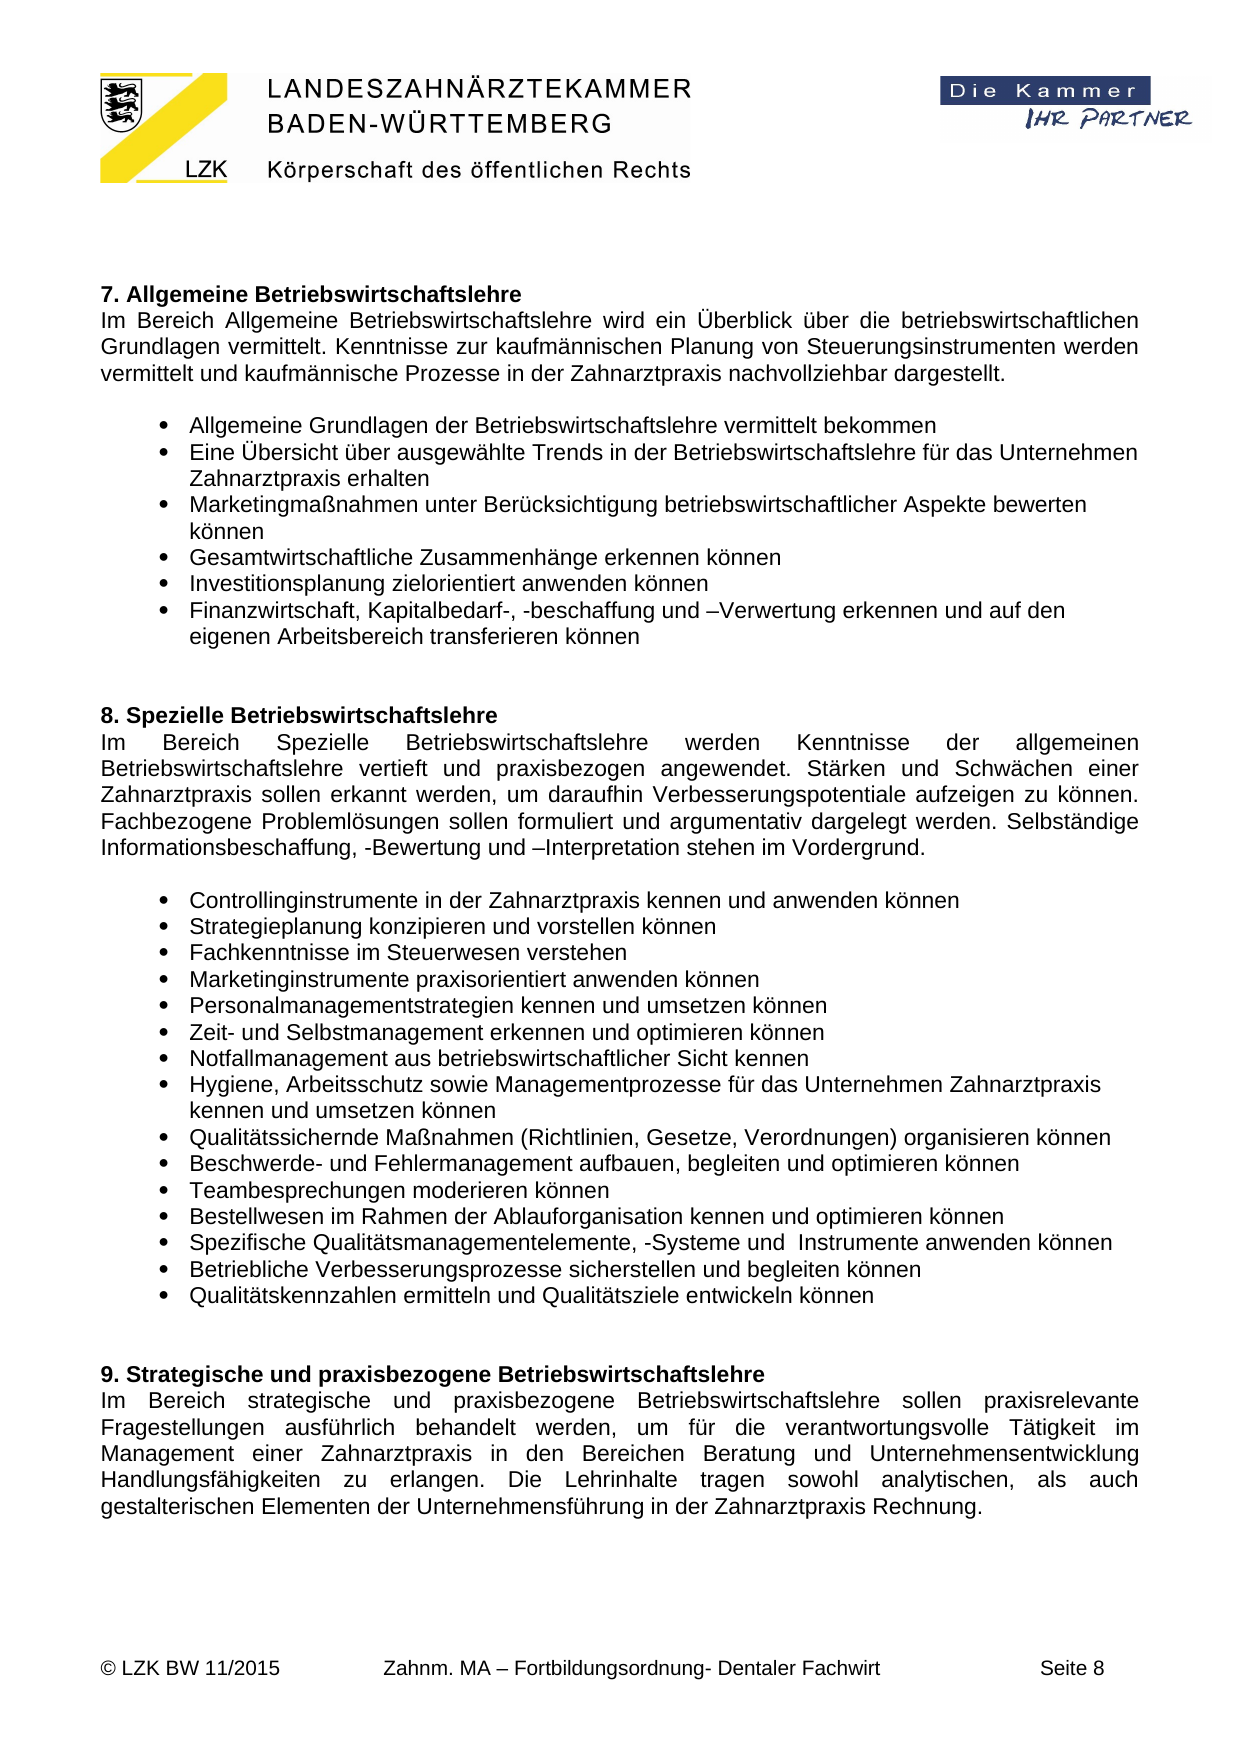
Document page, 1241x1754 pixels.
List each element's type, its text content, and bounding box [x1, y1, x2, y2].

list Qualitätskennzahlen ermitteln und Qualitätsziele entwickeln können [159, 1282, 1140, 1308]
list Marketingmaßnahmen unter Berücksichtigung betriebswirtschaftlicher Aspekte bewerten können [159, 491, 1140, 544]
text Im Bereich strategische und praxisbezogene Betriebswirtschaftslehre sollen praxisrelevante Fragestellungen ausführlich behandelt werden, um für die verantwortungsvolle Tätigkeit im Management einer Zahnarztpraxis in den Bereichen Beratung und Unternehmensentwicklung Handlungsfähigkeiten zu erlangen. Die Lehrinhalte tragen sowohl analytischen, als auch gestalterischen Elementen der Unternehmensführung in der Zahnarztpraxis Rechnung. [100, 1387, 1140, 1519]
text Im Bereich Spezielle Betriebswirtschaftslehre werden Kenntnisse der allgemeinen Betriebswirtschaftslehre vertieft und praxisbezogen angewendet. Stärken und Schwächen einer Zahnarztpraxis sollen erkannt werden, um daraufhin Verbesserungspotentiale aufzeigen zu können. Fachbezogene Problemlösungen sollen formuliert und argumentativ dargelegt werden. Selbständige Informationsbeschaffung, -Bewertung und –Interpretation stehen im Vordergrund. [100, 728, 1140, 860]
list Marketinginstrumente praxisorientiert anwenden können [159, 966, 1140, 992]
list Notfallmanagement aus betriebswirtschaftlicher Sicht kennen [159, 1045, 1140, 1071]
list Personalmanagementstrategien kennen und umsetzen können [159, 992, 1140, 1018]
text 8. Spezielle Betriebswirtschaftslehre [100, 702, 1140, 728]
list Betriebliche Verbesserungsprozesse sicherstellen und begleiten können [159, 1256, 1140, 1282]
text Im Bereich Allgemeine Betriebswirtschaftslehre wird ein Überblick über die betriebswirtschaftlichen Grundlagen vermittelt. Kenntnisse zur kaufmännischen Planung von Steuerungsinstrumenten werden vermittelt und kaufmännische Prozesse in der Zahnarztpraxis nachvollziehbar dargestellt. [100, 307, 1140, 386]
list Spezifische Qualitätsmanagementelemente, -Systeme und Instrumente anwenden können [159, 1229, 1140, 1256]
list Allgemeine Grundlagen der Betriebswirtschaftslehre vermittelt bekommen [159, 412, 1140, 439]
list Qualitätssichernde Maßnahmen (Richtlinien, Gesetze, Verordnungen) organisieren können [159, 1124, 1140, 1150]
list Eine Übersicht über ausgewählte Trends in der Betriebswirtschaftslehre für das Unternehmen Zahnarztpraxis erhalten [159, 439, 1140, 491]
text 7. Allgemeine Betriebswirtschaftslehre [100, 281, 1140, 307]
list Zeit- und Selbstmanagement erkennen und optimieren können [159, 1018, 1140, 1045]
picture [940, 76, 1213, 143]
list Teambesprechungen moderieren können [159, 1177, 1140, 1203]
list Hygiene, Arbeitsschutz sowie Managementprozesse für das Unternehmen Zahnarztpraxis kennen und umsetzen können [159, 1071, 1140, 1124]
list Fachkenntnisse im Steuerwesen verstehen [159, 939, 1140, 966]
list Gesamtwirtschaftliche Zusammenhänge erkennen können [159, 544, 1140, 570]
list Finanzwirtschaft, Kapitalbedarf-, -beschaffung und –Verwertung erkennen und auf den eigenen Arbeitsbereich transferieren können [159, 597, 1140, 649]
list Bestellwesen im Rahmen der Ablauforganisation kennen und optimieren können [159, 1203, 1140, 1229]
text 9. Strategische und praxisbezogene Betriebswirtschaftslehre [100, 1361, 1140, 1387]
list Beschwerde- und Fehlermanagement aufbauen, begleiten und optimieren können [159, 1150, 1140, 1177]
list Strategieplanung konzipieren und vorstellen können [159, 913, 1140, 939]
list Controllinginstrumente in der Zahnarztpraxis kennen und anwenden können [159, 887, 1140, 913]
picture [100, 73, 691, 183]
list Investitionsplanung zielorientiert anwenden können [159, 570, 1140, 597]
